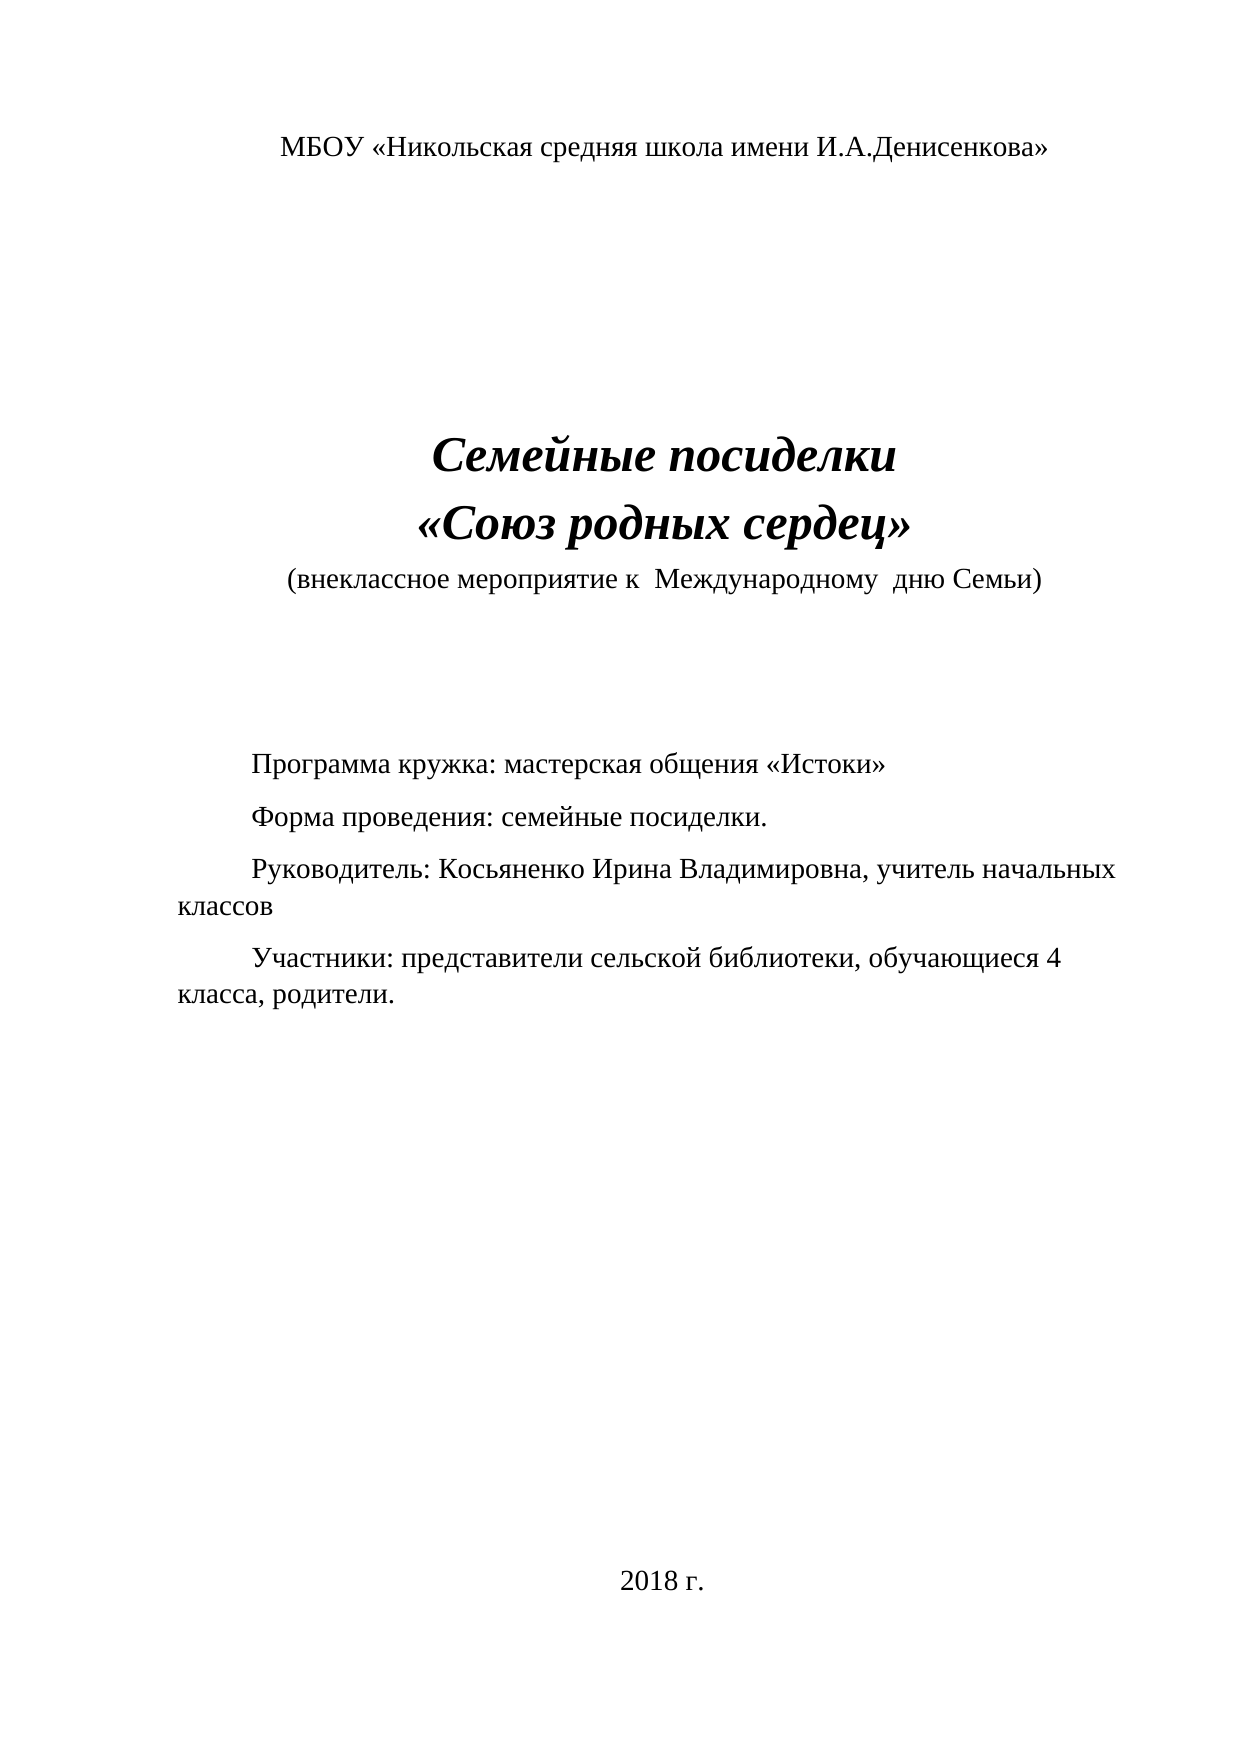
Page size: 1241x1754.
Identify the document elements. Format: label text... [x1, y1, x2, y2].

text Участники: представители сельской библиотеки, обучающиеся 4 класса, родители. [177, 941, 1152, 1010]
text Программа кружка: мастерская общения «Истоки» [177, 746, 1152, 779]
text 2018 г. [546, 1563, 1152, 1597]
text (внеклассное мероприятие к Международному дню Семьи) [177, 562, 1152, 595]
text Форма проведения: семейные посиделки. [177, 799, 1152, 832]
text «Союз родных сердец» [177, 493, 1152, 551]
text Семейные посиделки [177, 425, 1152, 482]
text Руководитель: Косьяненко Ирина Владимировна, учитель начальных классов [177, 852, 1152, 921]
text МБОУ «Никольская средняя школа имени И.А.Денисенкова» [177, 129, 1152, 163]
